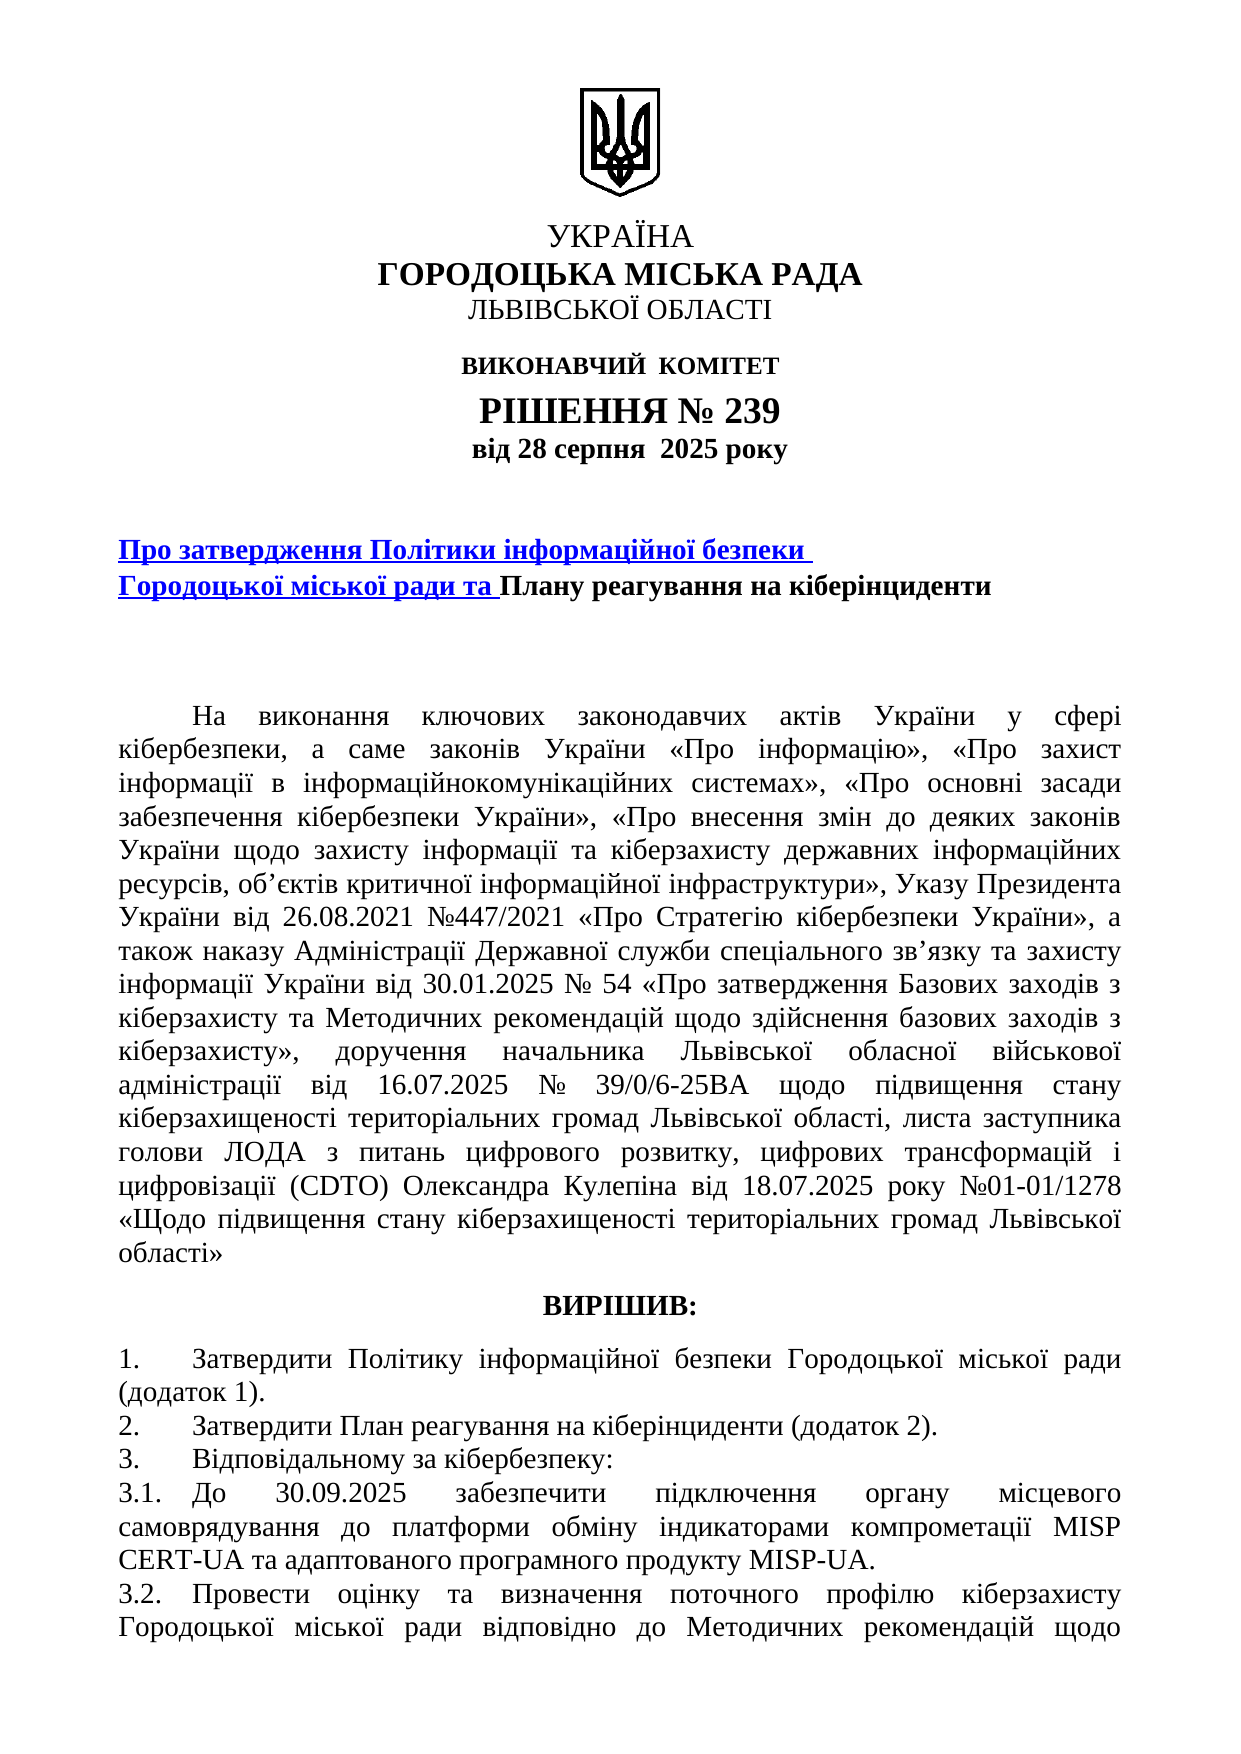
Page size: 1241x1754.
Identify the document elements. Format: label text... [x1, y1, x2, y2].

subtitle ВИКОНАВЧИЙ КОМІТЕТ [118, 351, 1122, 380]
text 2. Затвердити План реагування на кіберінциденти (додаток 2). [118, 1408, 1122, 1442]
text На виконання ключових законодавчих актів України у сфері кібербезпеки, а саме законів України «Про інформацію», «Про захист інформації в інформаційнокомунікаційних системах», «Про основні засади забезпечення кібербезпеки України», «Про внесення змін до деяких законів України щодо захисту інформації та кіберзахисту державних інформаційних ресурсів, об’єктів критичної інформаційної інфраструктури», Указу Президента України від 26.08.2021 №447/2021 «Про Стратегію кібербезпеки України», а також наказу Адміністрації Державної служби спеціального зв’язку та захисту інформації України від 30.01.2025 № 54 «Про затвердження Базових заходів з кіберзахисту та Методичних рекомендацій щодо здійснення базових заходів з кіберзахисту», доручення начальника Львівської обласної військової адміністрації від 16.07.2025 № 39/0/6-25ВА щодо підвищення стану кіберзахищеності територіальних громад Львівської області, листа заступника голови ЛОДА з питань цифрового розвитку, цифрових трансформацій і цифровізації (CDTO) Олександра Кулепіна від 18.07.2025 року №01-01/1278 «Щодо підвищення стану кіберзахищеності територіальних громад Львівської області» [118, 698, 1122, 1268]
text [118, 1576, 1122, 1643]
text 1. Затвердити Політику інформаційної безпеки Городоцької міської ради (додаток 1). [118, 1341, 1122, 1408]
text від 28 серпня 2025 року [118, 431, 1141, 465]
text РІШЕННЯ № 239 [118, 388, 1141, 431]
picture [580, 88, 661, 197]
text 3. Відповідальному за кібербезпеку: [118, 1442, 1122, 1475]
text ВИРІШИВ: [118, 1288, 1122, 1321]
text УКРАЇНА [118, 216, 1122, 254]
text ЛЬВІВСЬКОЇ ОБЛАСТІ [118, 292, 1122, 326]
text Про затвердження Політики інформаційної безпеки Городоцької міської ради та Плану реагування на кіберінциденти [118, 532, 1122, 602]
text ГОРОДОЦЬКА МІСЬКА РАДА [118, 254, 1122, 292]
text 3.1. До 30.09.2025 забезпечити підключення органу місцевого самоврядування до платформи обміну індикаторами компрометації MISP CERT-UA та адаптованого програмного продукту MISP-UA. [118, 1475, 1122, 1576]
